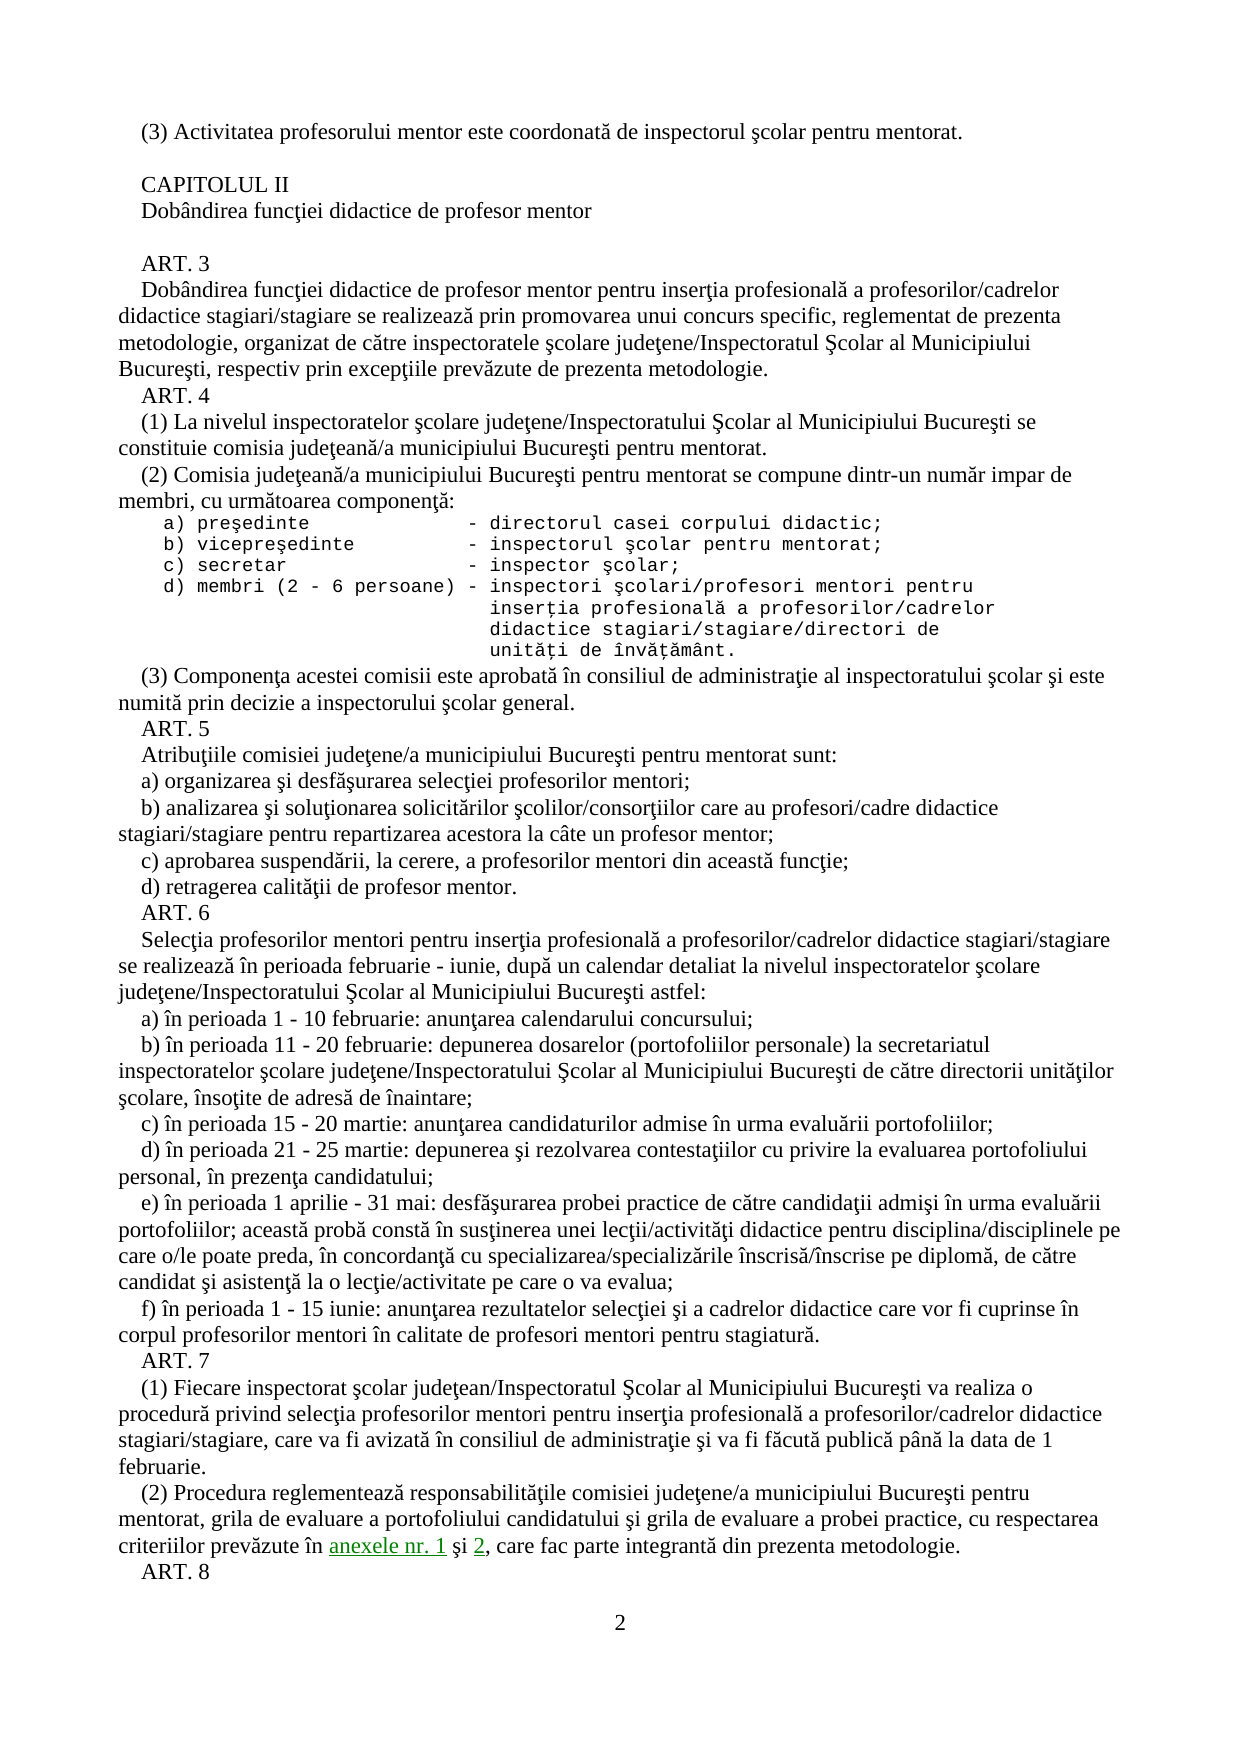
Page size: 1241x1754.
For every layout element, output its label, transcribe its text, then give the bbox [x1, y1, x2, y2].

text unităţi de învăţământ. [118, 641, 1122, 662]
text b) analizarea şi soluţionarea solicitărilor şcolilor/consorţiilor care au profesori/cadre didactice stagiari/stagiare pentru repartizarea acestora la câte un profesor mentor; [118, 794, 1122, 847]
text a) preşedinte - directorul casei corpului didactic; [118, 513, 1122, 535]
text (3) Activitatea profesorului mentor este coordonată de inspectorul şcolar pentru mentorat. [118, 118, 1122, 144]
text d) retragerea calităţii de profesor mentor. [118, 873, 1122, 899]
text e) în perioada 1 aprilie - 31 mai: desfăşurarea probei practice de către candidaţii admişi în urma evaluării portofoliilor; această probă constă în susţinerea unei lecţii/activităţi didactice pentru disciplina/disciplinele pe care o/le poate preda, în concordanţă cu specializarea/specializările înscrisă/înscrise pe diplomă, de către candidat şi asistenţă la o lecţie/activitate pe care o va evalua; [118, 1189, 1122, 1295]
text Dobândirea funcţiei didactice de profesor mentor [118, 197, 1122, 223]
text Selecţia profesorilor mentori pentru inserţia profesională a profesorilor/cadrelor didactice stagiari/stagiare se realizează în perioada februarie - iunie, după un calendar detaliat la nivelul inspectoratelor şcolare judeţene/Inspectoratului Şcolar al Municipiului Bucureşti astfel: [118, 926, 1122, 1005]
text ART. 5 [118, 715, 1122, 741]
text b) vicepreşedinte - inspectorul şcolar pentru mentorat; [118, 535, 1122, 556]
text d) membri (2 - 6 persoane) - inspectori şcolari/profesori mentori pentru [118, 577, 1122, 598]
text ART. 4 [118, 382, 1122, 408]
text Dobândirea funcţiei didactice de profesor mentor pentru inserţia profesională a profesorilor/cadrelor didactice stagiari/stagiare se realizează prin promovarea unui concurs specific, reglementat de prezenta metodologie, organizat de către inspectoratele şcolare judeţene/Inspectoratul Şcolar al Municipiului Bucureşti, respectiv prin excepţiile prevăzute de prezenta metodologie. [118, 276, 1122, 382]
text a) în perioada 1 - 10 februarie: anunţarea calendarului concursului; [118, 1005, 1122, 1031]
text ART. 3 [118, 250, 1122, 276]
text ART. 7 [118, 1347, 1122, 1374]
text a) organizarea şi desfăşurarea selecţiei profesorilor mentori; [118, 768, 1122, 794]
text f) în perioada 1 - 15 iunie: anunţarea rezultatelor selecţiei şi a cadrelor didactice care vor fi cuprinse în corpul profesorilor mentori în calitate de profesori mentori pentru stagiatură. [118, 1295, 1122, 1347]
text ART. 8 [118, 1558, 1122, 1584]
text d) în perioada 21 - 25 martie: depunerea şi rezolvarea contestaţiilor cu privire la evaluarea portofoliului personal, în prezenţa candidatului; [118, 1137, 1122, 1189]
text (2) Procedura reglementează responsabilităţile comisiei judeţene/a municipiului Bucureşti pentru mentorat, grila de evaluare a portofoliului candidatului şi grila de evaluare a probei practice, cu respectarea criteriilor prevăzute în anexele nr. 1 şi 2, care fac parte integrantă din prezenta metodologie. [118, 1479, 1122, 1558]
text CAPITOLUL II [118, 171, 1122, 197]
text inserţia profesională a profesorilor/cadrelor [118, 598, 1122, 620]
text ART. 6 [118, 899, 1122, 926]
text c) secretar - inspector şcolar; [118, 556, 1122, 577]
text (3) Componenţa acestei comisii este aprobată în consiliul de administraţie al inspectoratului şcolar şi este numită prin decizie a inspectorului şcolar general. [118, 662, 1122, 715]
text didactice stagiari/stagiare/directori de [118, 620, 1122, 641]
text (1) Fiecare inspectorat şcolar judeţean/Inspectoratul Şcolar al Municipiului Bucureşti va realiza o procedură privind selecţia profesorilor mentori pentru inserţia profesională a profesorilor/cadrelor didactice stagiari/stagiare, care va fi avizată în consiliul de administraţie şi va fi făcută publică până la data de 1 februarie. [118, 1374, 1122, 1479]
text c) aprobarea suspendării, la cerere, a profesorilor mentori din această funcţie; [118, 847, 1122, 873]
text Atribuţiile comisiei judeţene/a municipiului Bucureşti pentru mentorat sunt: [118, 741, 1122, 768]
text b) în perioada 11 - 20 februarie: depunerea dosarelor (portofoliilor personale) la secretariatul inspectoratelor şcolare judeţene/Inspectoratului Şcolar al Municipiului Bucureşti de către directorii unităţilor şcolare, însoţite de adresă de înaintare; [118, 1031, 1122, 1110]
text c) în perioada 15 - 20 martie: anunţarea candidaturilor admise în urma evaluării portofoliilor; [118, 1110, 1122, 1137]
text (1) La nivelul inspectoratelor şcolare judeţene/Inspectoratului Şcolar al Municipiului Bucureşti se constituie comisia judeţeană/a municipiului Bucureşti pentru mentorat. [118, 408, 1122, 461]
text (2) Comisia judeţeană/a municipiului Bucureşti pentru mentorat se compune dintr-un număr impar de membri, cu următoarea componenţă: [118, 461, 1122, 513]
